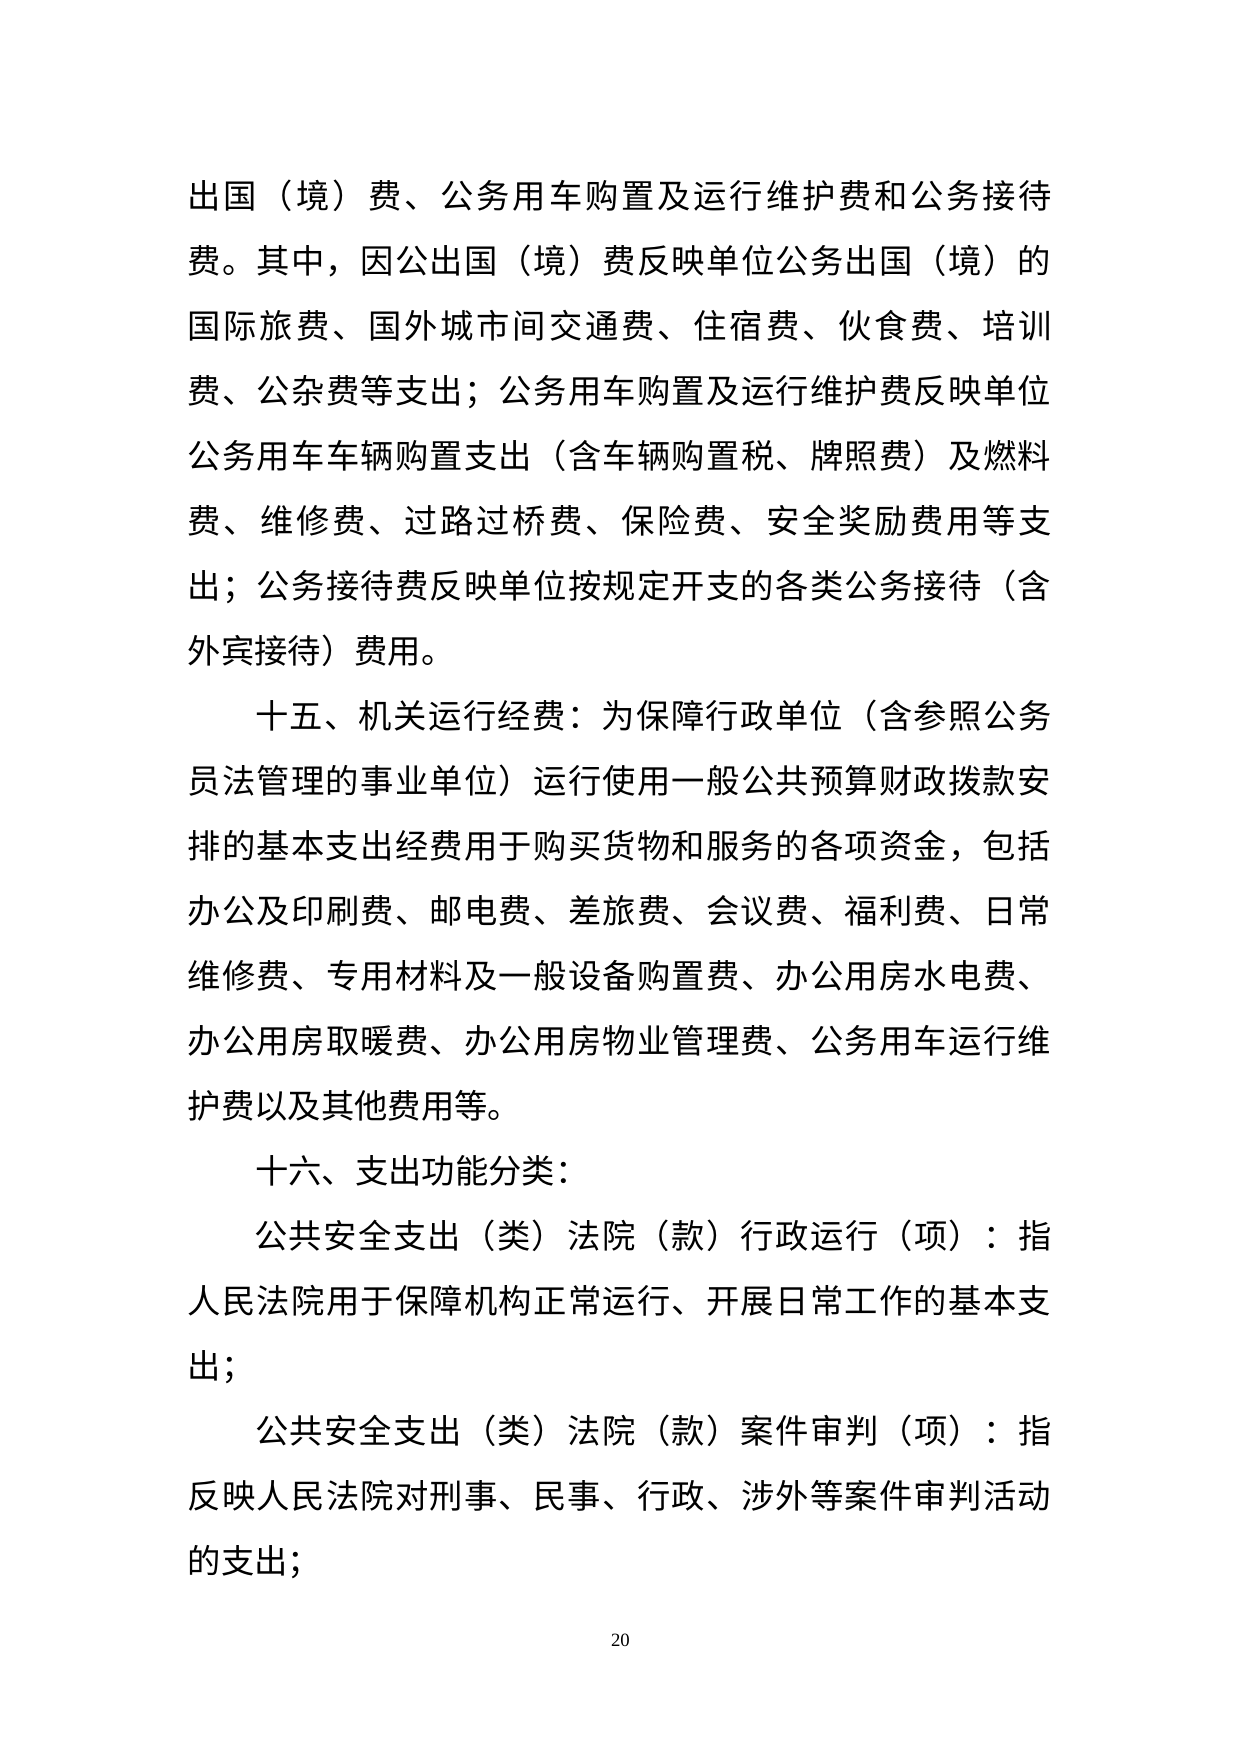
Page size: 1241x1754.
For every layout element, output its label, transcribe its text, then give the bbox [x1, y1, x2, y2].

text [187, 162, 1053, 682]
text 十五、机关运行经费：为保障行政单位（含参照公务员法管理的事业单位）运行使用一般公共预算财政拨款安排的基本支出经费用于购买货物和服务的各项资金，包括办公及印刷费、邮电费、差旅费、会议费、福利费、日常维修费、专用材料及一般设备购置费、办公用房水电费、办公用房取暖费、办公用房物业管理费、公务用车运行维护费以及其他费用等。 [187, 682, 1053, 1137]
text 十六、支出功能分类： [187, 1137, 1053, 1202]
text 公共安全支出（类）法院（款）案件审判（项）：指反映人民法院对刑事、民事、行政、涉外等案件审判活动的支出； [187, 1397, 1053, 1592]
text 公共安全支出（类）法院（款）行政运行（项）：指人民法院用于保障机构正常运行、开展日常工作的基本支出； [187, 1202, 1053, 1397]
